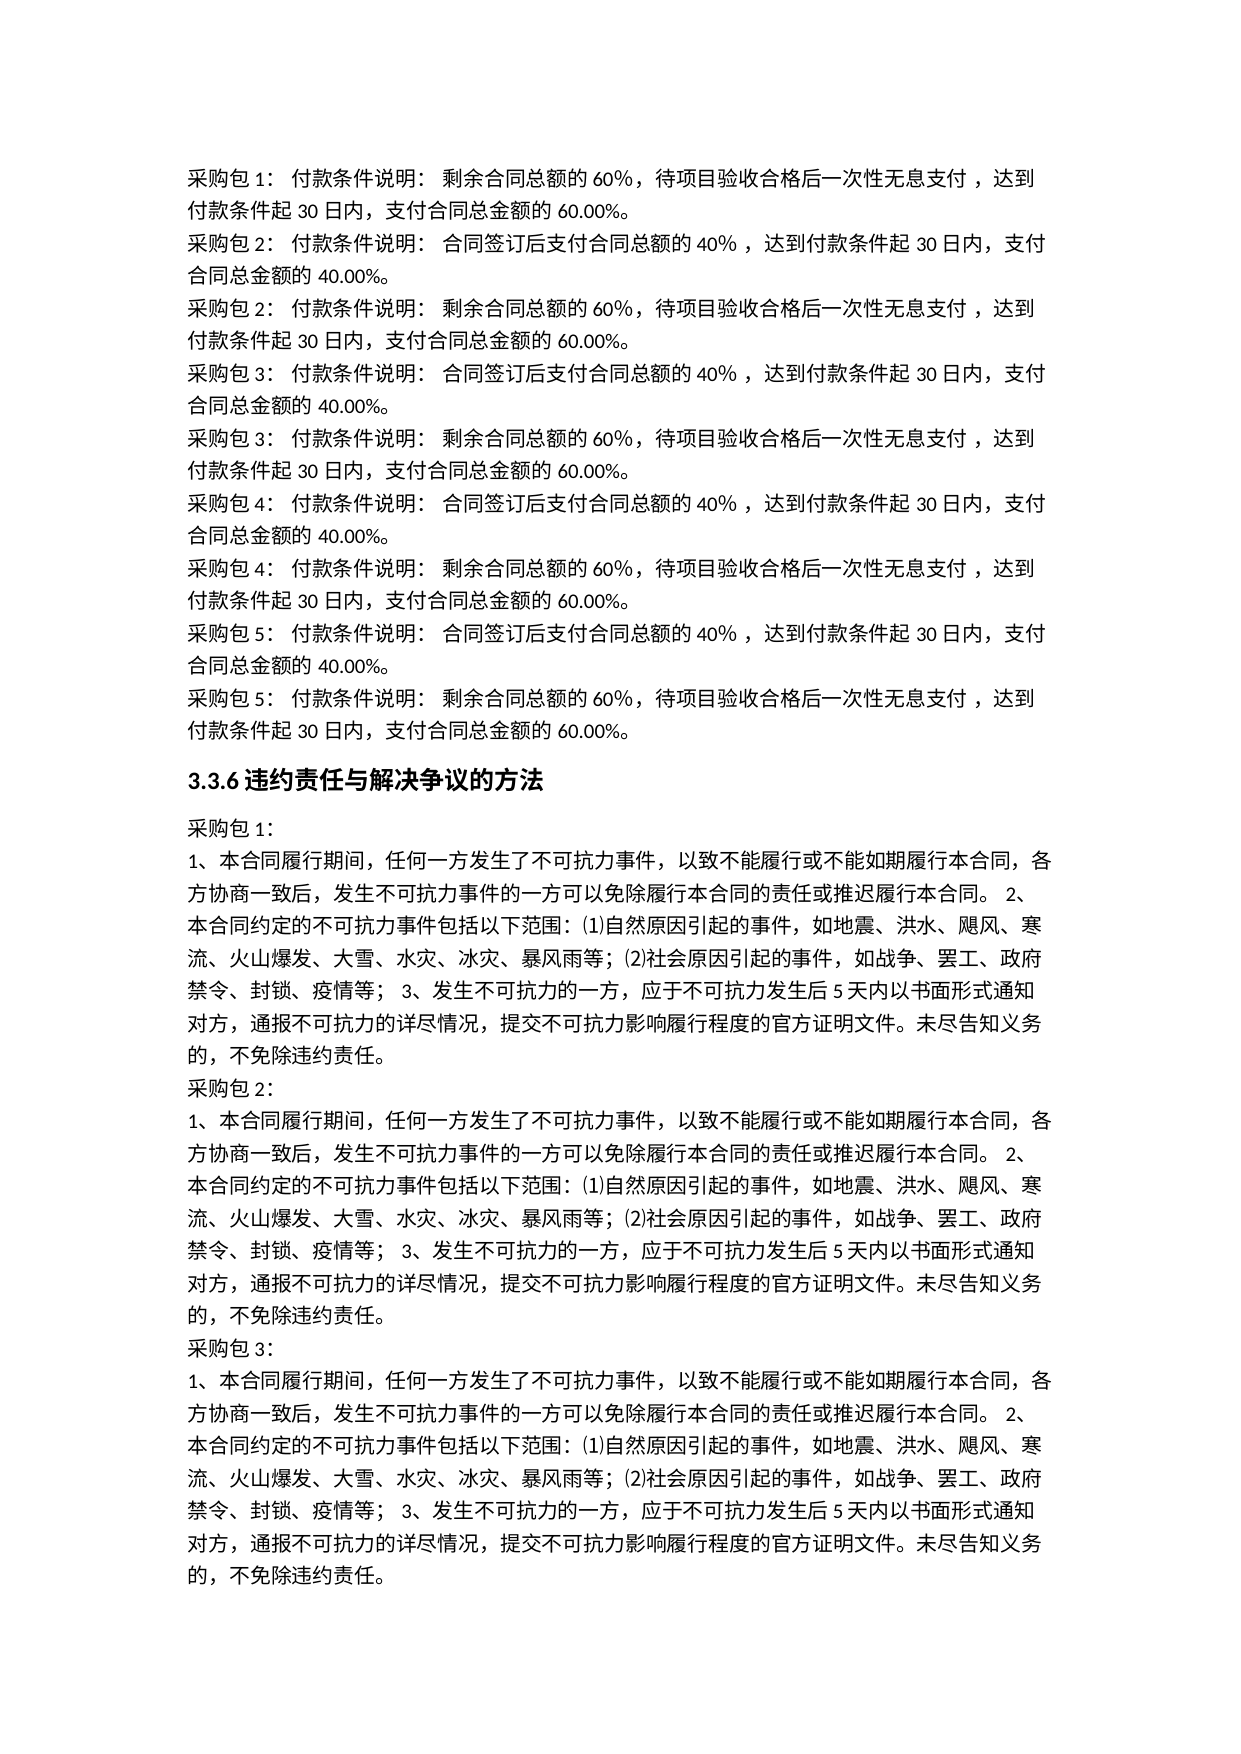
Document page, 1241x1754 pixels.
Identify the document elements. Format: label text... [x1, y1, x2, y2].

text 采购包1： [187, 812, 1053, 844]
text 3.3.6违约责任与解决争议的方法 [187, 747, 1053, 812]
text 采购包1： 付款条件说明： 剩余合同总额的60％，待项目验收合格后一次性无息支付 ，达到付款条件起 30 日内，支付合同总金额的 60.00%。 [187, 162, 1053, 227]
text 采购包2： 付款条件说明： 合同签订后支付合同总额的40％ ，达到付款条件起 30 日内，支付合同总金额的 40.00%。 [187, 227, 1053, 292]
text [187, 1364, 1053, 1592]
text 采购包4： 付款条件说明： 剩余合同总额的60％，待项目验收合格后一次性无息支付 ，达到付款条件起 30 日内，支付合同总金额的 60.00%。 [187, 552, 1053, 617]
text 采购包3： [187, 1332, 1053, 1364]
text 采购包5： 付款条件说明： 剩余合同总额的60％，待项目验收合格后一次性无息支付 ，达到付款条件起 30 日内，支付合同总金额的 60.00%。 [187, 682, 1053, 747]
text 采购包4： 付款条件说明： 合同签订后支付合同总额的40％ ，达到付款条件起 30 日内，支付合同总金额的 40.00%。 [187, 487, 1053, 552]
text 采购包3： 付款条件说明： 合同签订后支付合同总额的40％ ，达到付款条件起 30 日内，支付合同总金额的 40.00%。 [187, 357, 1053, 422]
text 采购包2： 付款条件说明： 剩余合同总额的60％，待项目验收合格后一次性无息支付 ，达到付款条件起 30 日内，支付合同总金额的 60.00%。 [187, 292, 1053, 357]
text 采购包2： [187, 1072, 1053, 1104]
text 采购包5： 付款条件说明： 合同签订后支付合同总额的40％ ，达到付款条件起 30 日内，支付合同总金额的 40.00%。 [187, 617, 1053, 682]
text 采购包3： 付款条件说明： 剩余合同总额的60％，待项目验收合格后一次性无息支付 ，达到付款条件起 30 日内，支付合同总金额的 60.00%。 [187, 422, 1053, 487]
